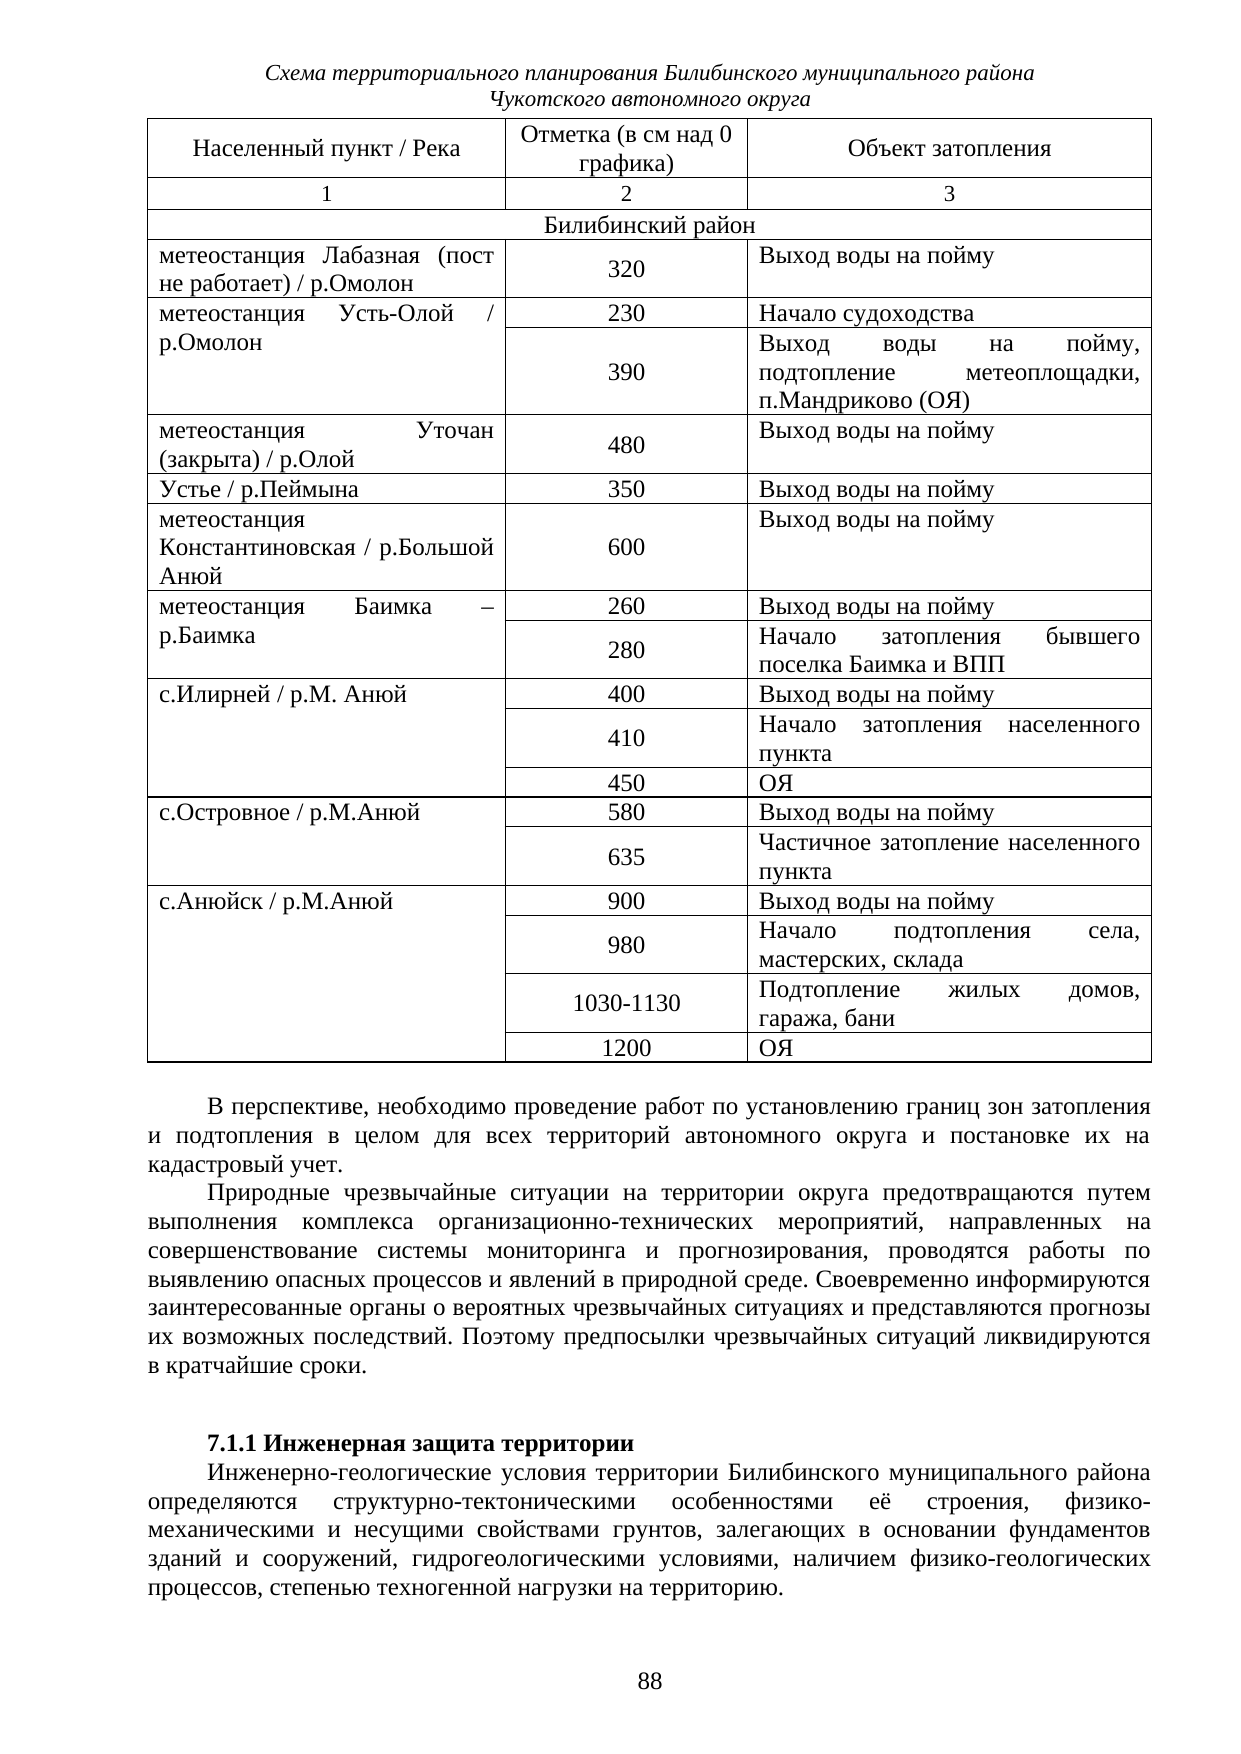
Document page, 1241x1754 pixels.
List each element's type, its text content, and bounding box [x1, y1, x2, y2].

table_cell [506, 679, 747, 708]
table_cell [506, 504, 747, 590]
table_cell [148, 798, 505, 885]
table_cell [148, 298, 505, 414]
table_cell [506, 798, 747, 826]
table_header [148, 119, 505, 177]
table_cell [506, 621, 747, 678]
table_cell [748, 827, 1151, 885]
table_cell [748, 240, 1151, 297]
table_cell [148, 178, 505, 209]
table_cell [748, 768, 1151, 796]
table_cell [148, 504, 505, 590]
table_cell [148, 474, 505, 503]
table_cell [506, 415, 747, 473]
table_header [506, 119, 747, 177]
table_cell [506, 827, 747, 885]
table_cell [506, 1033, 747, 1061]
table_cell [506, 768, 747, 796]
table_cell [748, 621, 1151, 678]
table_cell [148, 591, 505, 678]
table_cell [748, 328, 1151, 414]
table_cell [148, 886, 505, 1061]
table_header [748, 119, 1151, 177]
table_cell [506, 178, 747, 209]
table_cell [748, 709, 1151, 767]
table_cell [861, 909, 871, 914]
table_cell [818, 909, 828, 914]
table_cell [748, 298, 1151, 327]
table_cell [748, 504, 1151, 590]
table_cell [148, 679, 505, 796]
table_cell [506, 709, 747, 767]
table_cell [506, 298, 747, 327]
subtitle 7.1.1 Инженерная защита территории [148, 1428, 1152, 1457]
text Природные чрезвычайные ситуации на территории округа предотвращаются путем выполнения комплекса организационно-технических мероприятий, направленных на совершенствование системы мониторинга и прогнозирования, проводятся работы по выявлению опасных процессов и явлений в природной среде. Своевременно информируются заинтересованные органы о вероятных чрезвычайных ситуациях и представляются прогнозы их возможных последствий. Поэтому предпосылки чрезвычайных ситуаций ликвидируются в кратчайшие сроки. [148, 1177, 1152, 1379]
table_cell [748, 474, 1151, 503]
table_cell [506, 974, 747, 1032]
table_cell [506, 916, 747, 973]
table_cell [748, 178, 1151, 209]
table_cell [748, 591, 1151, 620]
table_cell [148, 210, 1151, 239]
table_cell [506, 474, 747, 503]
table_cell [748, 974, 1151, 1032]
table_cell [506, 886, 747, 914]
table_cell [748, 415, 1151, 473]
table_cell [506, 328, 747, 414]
text Инженерно-геологические условия территории Билибинского муниципального района определяются структурно-тектоническими особенностями её строения, физико-механическими и несущими свойствами грунтов, залегающих в основании фундаментов зданий и сооружений, гидрогеологическими условиями, наличием физико-геологических процессов, степенью техногенной нагрузки на территорию. [148, 1457, 1152, 1601]
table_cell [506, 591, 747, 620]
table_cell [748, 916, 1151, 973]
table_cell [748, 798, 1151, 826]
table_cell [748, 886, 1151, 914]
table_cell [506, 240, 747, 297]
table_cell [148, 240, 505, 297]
text В перспективе, необходимо проведение работ по установлению границ зон затопления и подтопления в целом для всех территорий автономного округа и постановке их на кадастровый учет. [148, 1091, 1152, 1177]
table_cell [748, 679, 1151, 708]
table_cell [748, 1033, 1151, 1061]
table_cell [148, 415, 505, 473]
